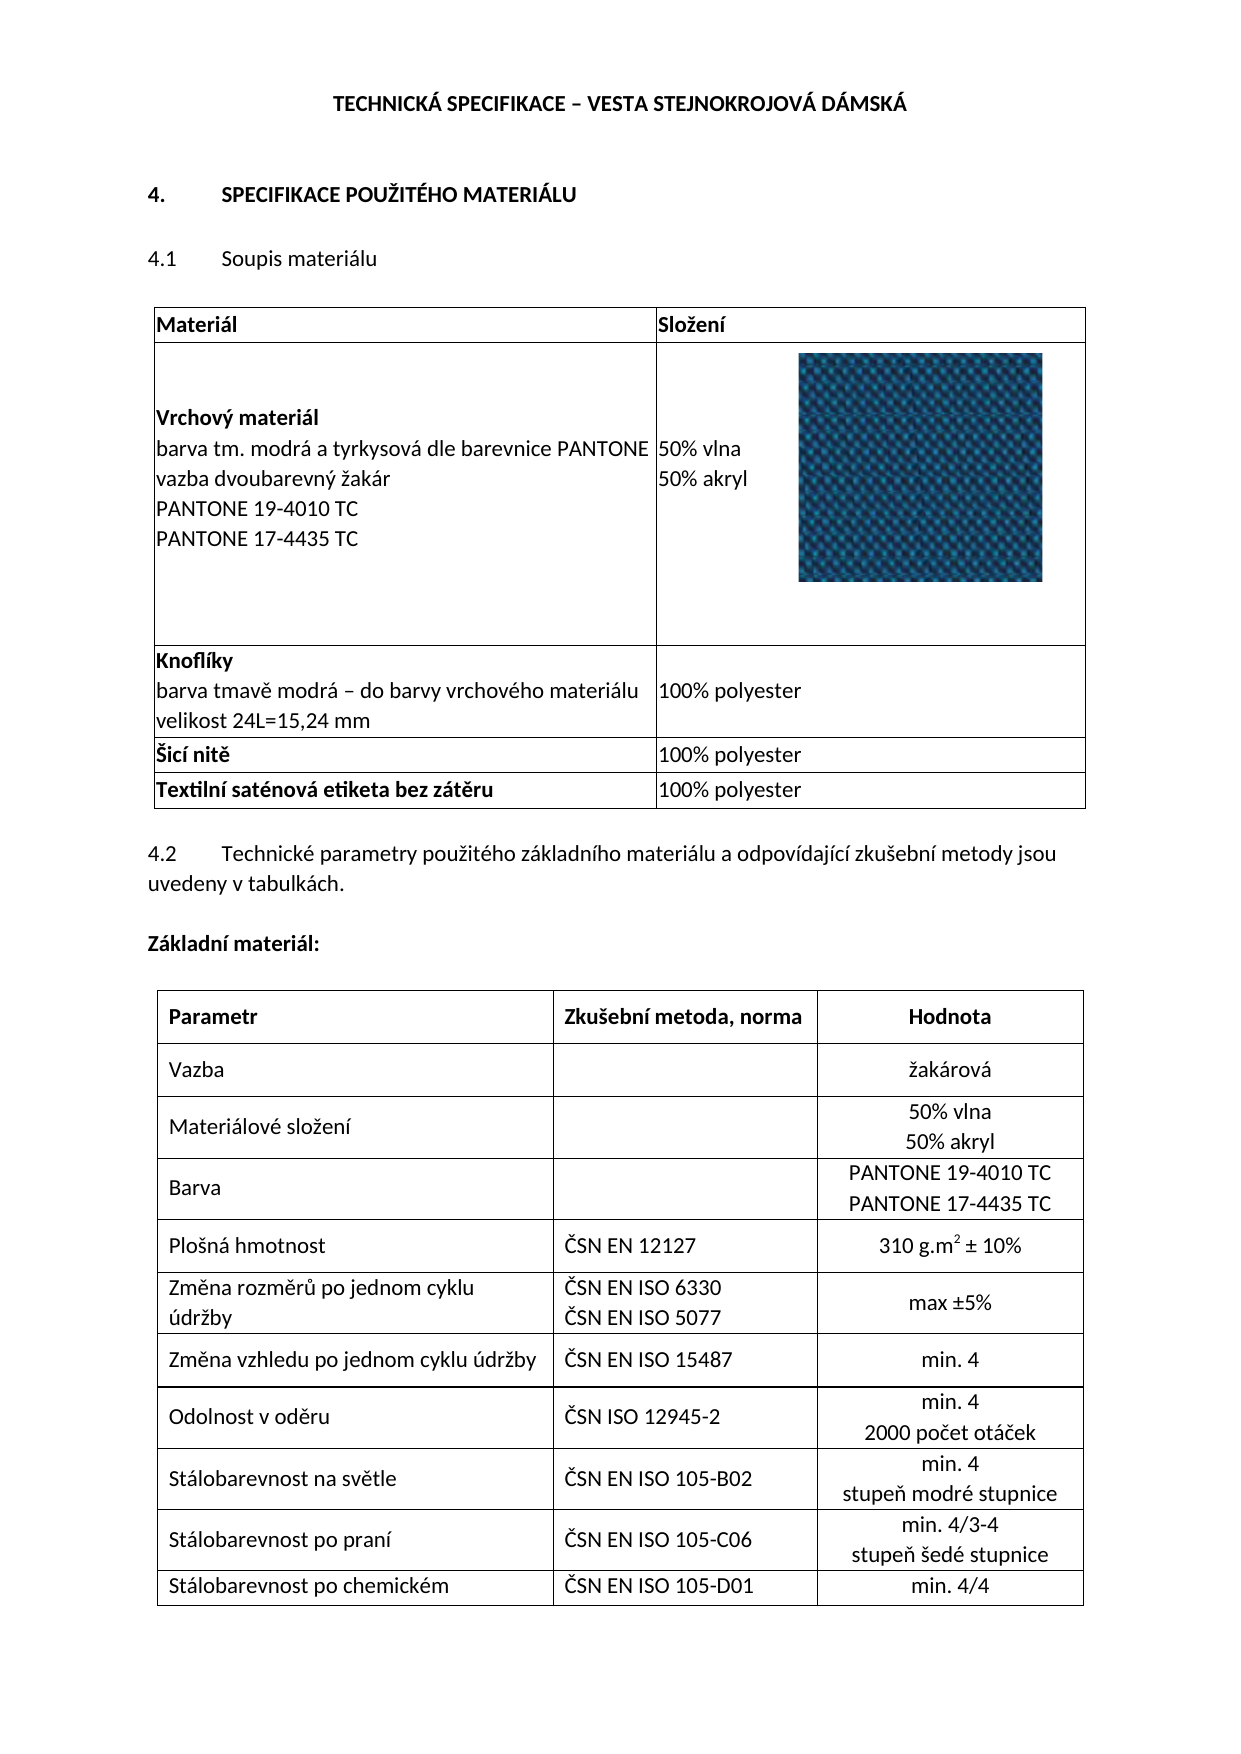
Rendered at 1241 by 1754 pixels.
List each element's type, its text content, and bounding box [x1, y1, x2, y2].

table_cell 310 g.m2 ± 10% [818, 1220, 1083, 1272]
table_cell Knoflíky barva tmavě modrá – do barvy vrchového materiálu velikost 24L=15,24 mm [155, 646, 656, 737]
table_cell Stálobarevnost po praní [158, 1510, 553, 1570]
table_cell min. 4/3-4 stupeň šedé stupnice [818, 1510, 1083, 1570]
table_cell 100% polyester [657, 773, 1085, 807]
table_cell [554, 1159, 817, 1219]
table_cell ČSN EN ISO 105-B02 [554, 1449, 817, 1509]
table_cell ČSN ISO 12945-2 [554, 1388, 817, 1448]
table_cell ČSN EN ISO 105-D01 [554, 1571, 817, 1605]
table_cell max ±5% [818, 1273, 1083, 1333]
table_cell 50% vlna 50% akryl [657, 343, 1085, 645]
table_cell 50% vlna 50% akryl [818, 1097, 1083, 1157]
table_header Parametr [158, 991, 553, 1043]
table_cell 100% polyester [657, 646, 1085, 737]
table_cell ČSN EN 12127 [554, 1220, 817, 1272]
table_cell [554, 1044, 817, 1096]
table_cell Vrchový materiál barva tm. modrá a tyrkysová dle barevnice PANTONE vazba dvoubarevný žakár PANTONE 19-4010 TC PANTONE 17-4435 TC [155, 343, 656, 645]
table_cell ČSN EN ISO 105-C06 [554, 1510, 817, 1570]
table_header Materiál [155, 308, 656, 342]
table_cell Vazba [158, 1044, 553, 1096]
list Soupis materiálu [148, 244, 1092, 272]
table_cell 100% polyester [657, 738, 1085, 772]
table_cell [818, 1571, 1083, 1605]
table_cell Šicí nitě [155, 738, 656, 772]
picture [798, 353, 1043, 582]
list SPECIFIKACE POUŽITÉHO MATERIÁLU [148, 180, 1092, 208]
table_header Složení [657, 308, 1085, 342]
table_cell ČSN EN ISO 15487 [554, 1334, 817, 1386]
table_cell Změna vzhledu po jednom cyklu údržby [158, 1334, 553, 1386]
table_cell min. 4 2000 počet otáček [818, 1388, 1083, 1448]
table_cell [554, 1097, 817, 1157]
table_cell žakárová [818, 1044, 1083, 1096]
table_cell Textilní saténová etiketa bez zátěru [155, 773, 656, 807]
table_cell Plošná hmotnost [158, 1220, 553, 1272]
table_cell Barva [158, 1159, 553, 1219]
text Základní materiál: [148, 929, 1092, 957]
table_header Zkušební metoda, norma [554, 991, 817, 1043]
table_cell Odolnost v oděru [158, 1388, 553, 1448]
table_cell Stálobarevnost na světle [158, 1449, 553, 1509]
table_cell min. 4 stupeň modré stupnice [818, 1449, 1083, 1509]
table_cell Změna rozměrů po jednom cyklu údržby [158, 1273, 553, 1333]
table_cell Materiálové složení [158, 1097, 553, 1157]
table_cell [158, 1571, 553, 1605]
table_cell min. 4 [818, 1334, 1083, 1386]
list Technické parametry použitého základního materiálu a odpovídající zkušební metody jsou uvedeny v tabulkách. [148, 839, 1092, 897]
table_cell PANTONE 19-4010 TC PANTONE 17-4435 TC [818, 1159, 1083, 1219]
table_header Hodnota [818, 991, 1083, 1043]
table_cell ČSN EN ISO 6330 ČSN EN ISO 5077 [554, 1273, 817, 1333]
